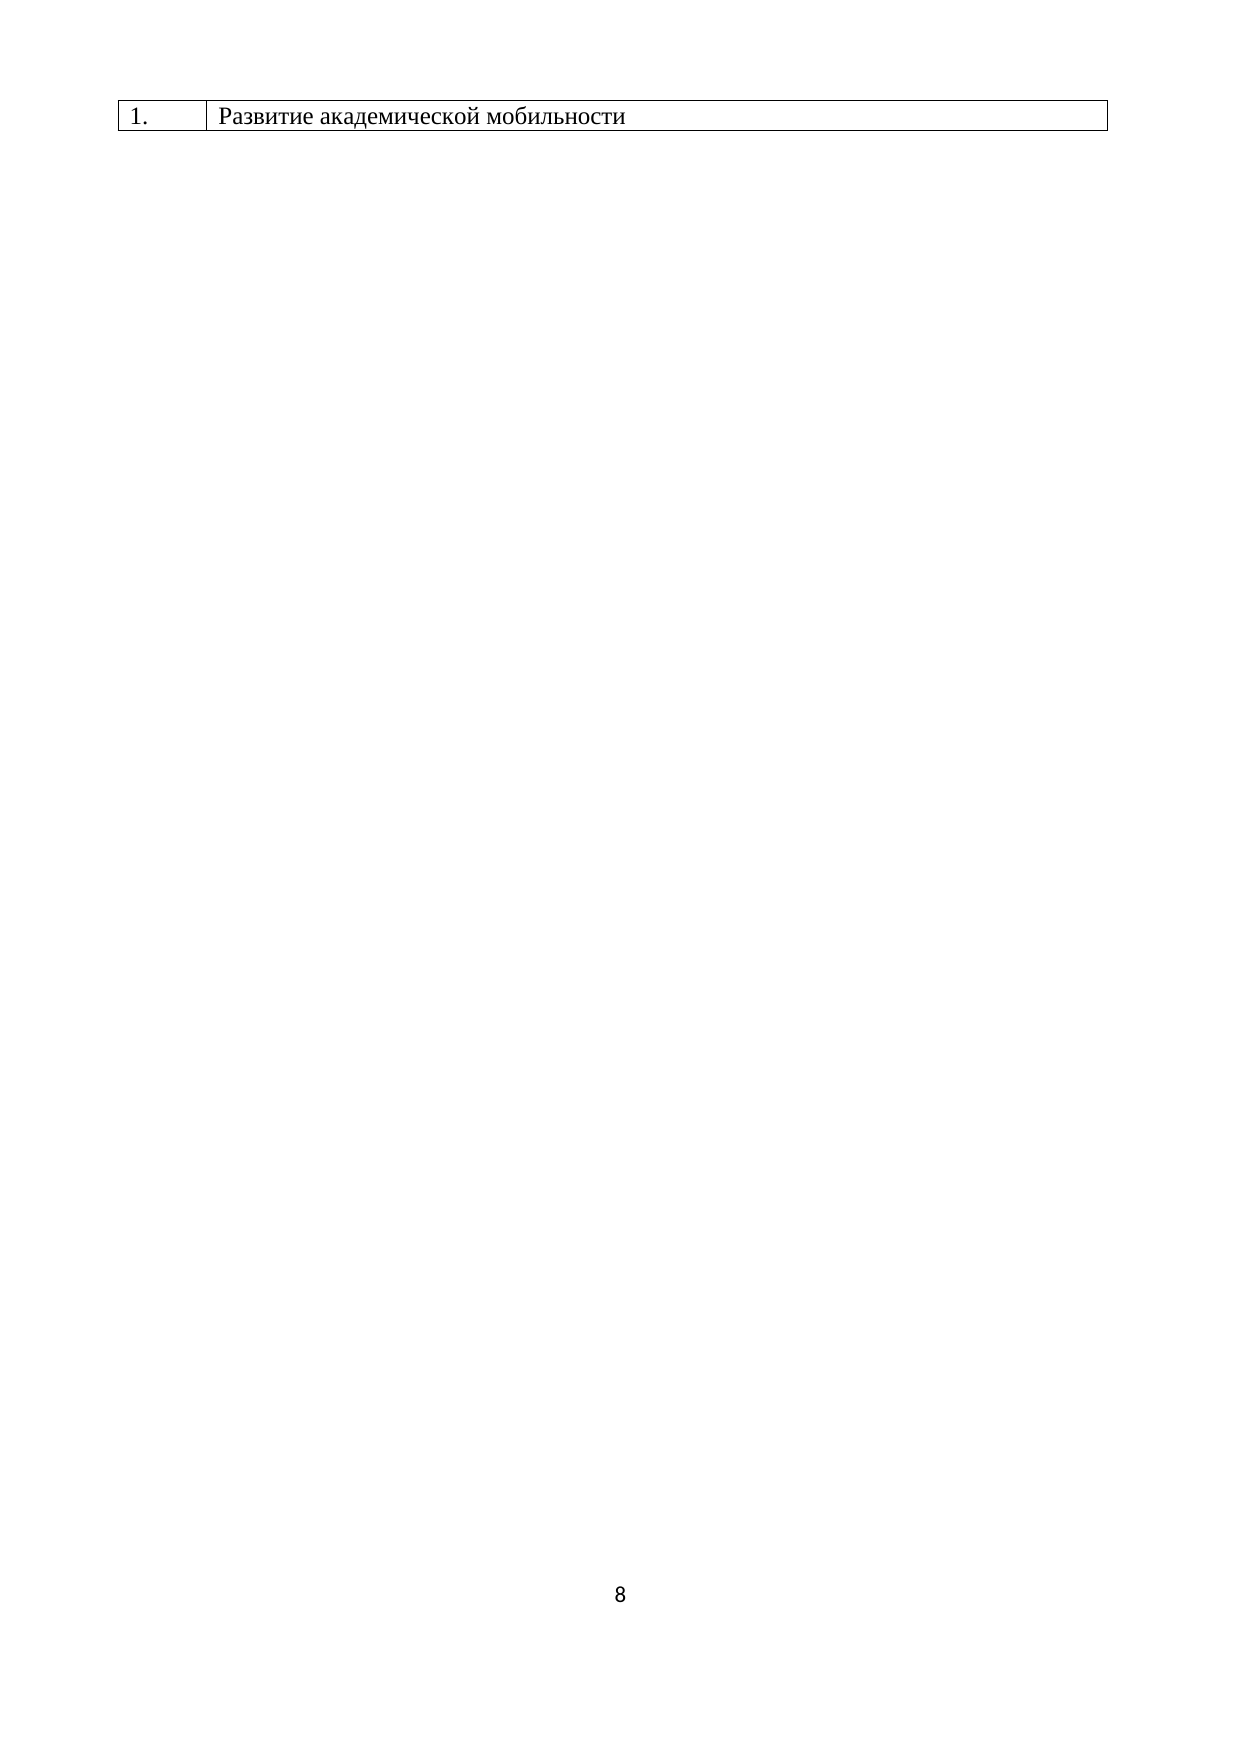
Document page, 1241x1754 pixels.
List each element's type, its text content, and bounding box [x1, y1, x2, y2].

table_header [119, 101, 206, 130]
table_header Развитие академической мобильности [207, 101, 1107, 130]
